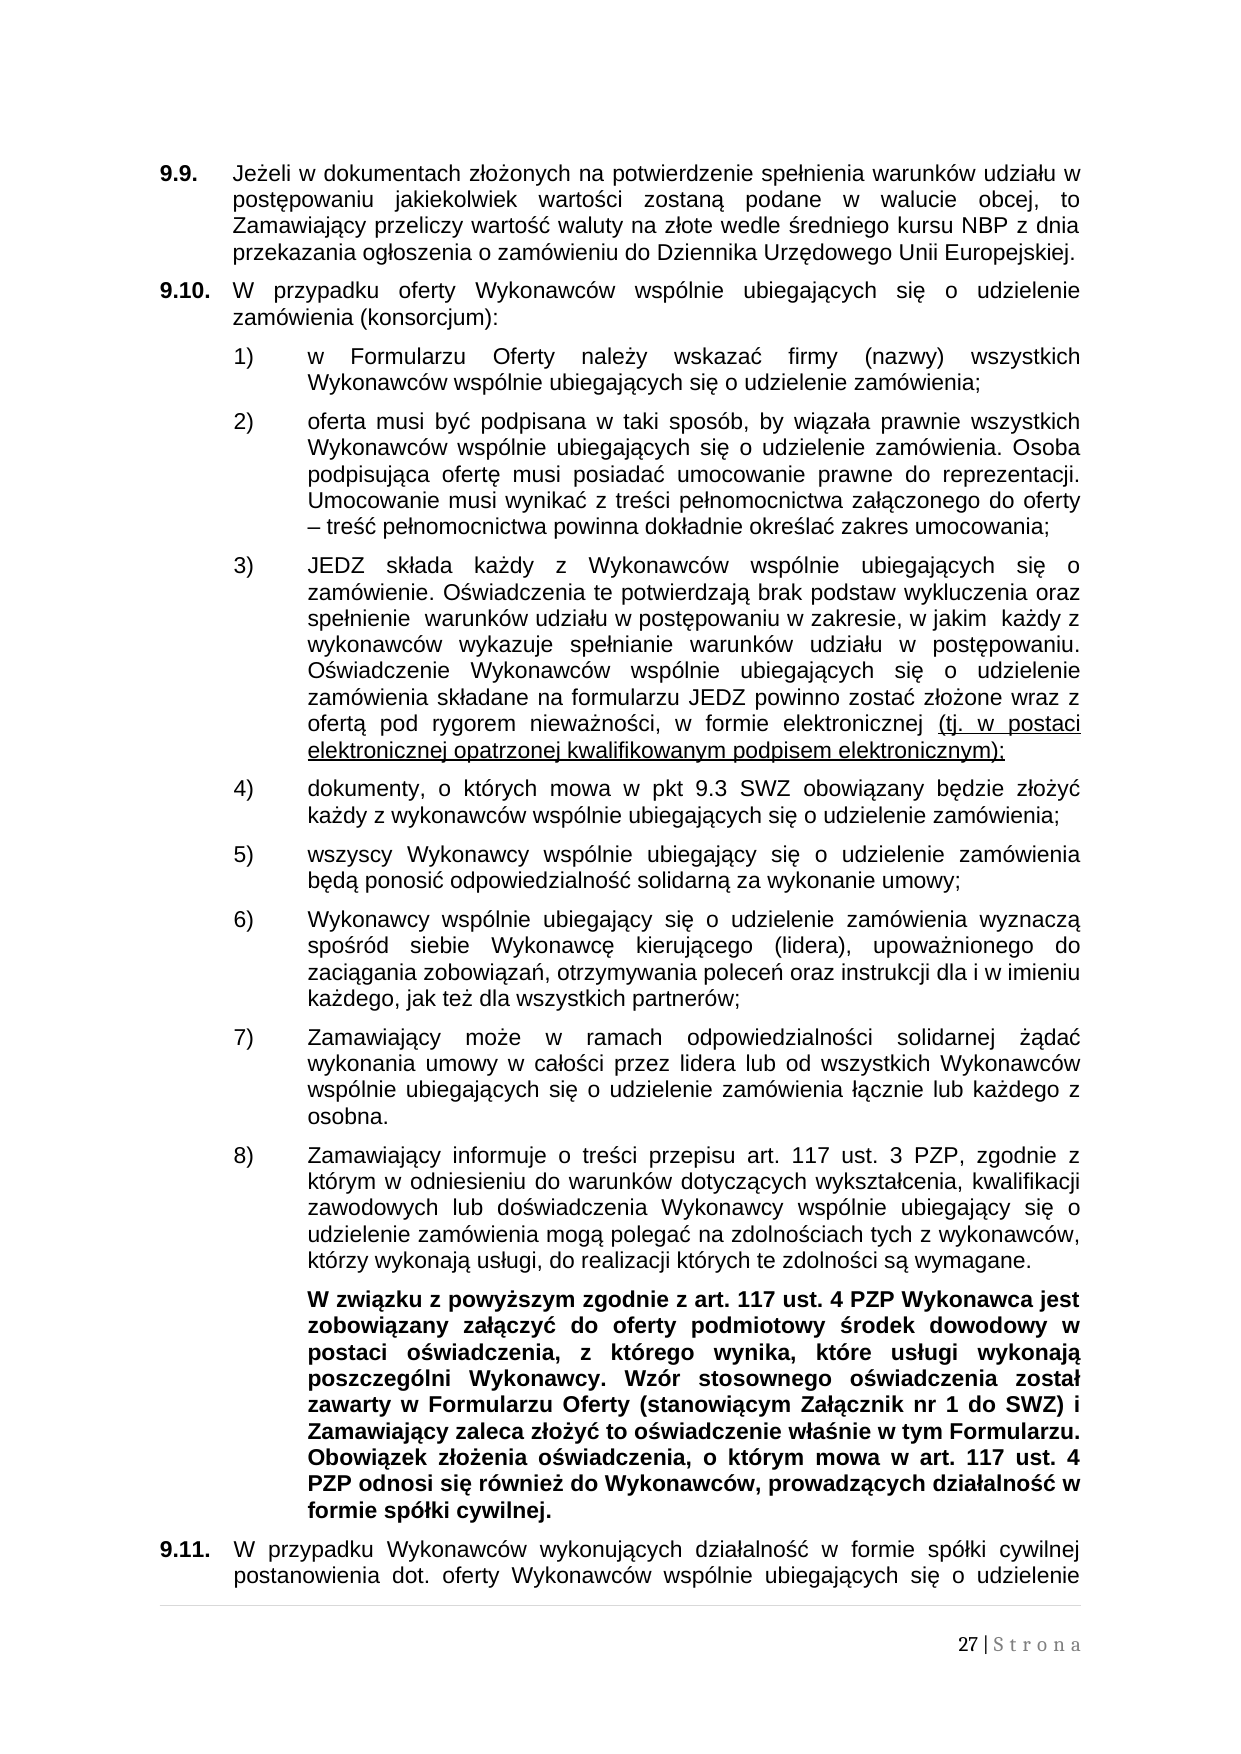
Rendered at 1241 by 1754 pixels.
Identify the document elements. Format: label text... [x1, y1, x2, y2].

text 2) oferta musi być podpisana w taki sposób, by wiązała prawnie wszystkich Wykonawców wspólnie ubiegających się o udzielenie zamówienia. Osoba podpisująca ofertę musi posiadać umocowanie prawne do reprezentacji. Umocowanie musi wynikać z treści pełnomocnictwa załączonego do oferty – treść pełnomocnictwa powinna dokładnie określać zakres umocowania; [233, 408, 1081, 539]
text 1) w Formularzu Oferty należy wskazać firmy (nazwy) wszystkich Wykonawców wspólnie ubiegających się o udzielenie zamówienia; [233, 343, 1081, 395]
text 8) Zamawiający informuje o treści przepisu art. 117 ust. 3 PZP, zgodnie z którym w odniesieniu do warunków dotyczących wykształcenia, kwalifikacji zawodowych lub doświadczenia Wykonawcy wspólnie ubiegający się o udzielenie zamówienia mogą polegać na zdolnościach tych z wykonawców, którzy wykonają usługi, do realizacji których te zdolności są wymagane. [233, 1142, 1081, 1273]
text 7) Zamawiający może w ramach odpowiedzialności solidarnej żądać wykonania umowy w całości przez lidera lub od wszystkich Wykonawców wspólnie ubiegających się o udzielenie zamówienia łącznie lub każdego z osobna. [233, 1024, 1081, 1129]
text 9.10. W przypadku oferty Wykonawców wspólnie ubiegających się o udzielenie zamówienia (konsorcjum): [159, 277, 1081, 330]
text 9.9. Jeżeli w dokumentach złożonych na potwierdzenie spełnienia warunków udziału w postępowaniu jakiekolwiek wartości zostaną podane w walucie obcej, to Zamawiający przeliczy wartość waluty na złote wedle średniego kursu NBP z dnia przekazania ogłoszenia o zamówieniu do Dziennika Urzędowego Unii Europejskiej. [159, 159, 1081, 265]
text W związku z powyższym zgodnie z art. 117 ust. 4 PZP Wykonawca jest zobowiązany załączyć do oferty podmiotowy środek dowodowy w postaci oświadczenia, z którego wynika, które usługi wykonają poszczególni Wykonawcy. Wzór stosownego oświadczenia został zawarty w Formularzu Oferty (stanowiącym Załącznik nr 1 do SWZ) i Zamawiający zaleca złożyć to oświadczenie właśnie w tym Formularzu. Obowiązek złożenia oświadczenia, o którym mowa w art. 117 ust. 4 PZP odnosi się również do Wykonawców, prowadzących działalność w formie spółki cywilnej. [307, 1286, 1081, 1523]
text 4) dokumenty, o których mowa w pkt 9.3 SWZ obowiązany będzie złożyć każdy z wykonawców wspólnie ubiegających się o udzielenie zamówienia; [233, 775, 1081, 828]
text 6) Wykonawcy wspólnie ubiegający się o udzielenie zamówienia wyznaczą spośród siebie Wykonawcę kierującego (lidera), upoważnionego do zaciągania zobowiązań, otrzymywania poleceń oraz instrukcji dla i w imieniu każdego, jak też dla wszystkich partnerów; [233, 906, 1081, 1011]
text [159, 1536, 1081, 1588]
text 3) JEDZ składa każdy z Wykonawców wspólnie ubiegających się o zamówienie. Oświadczenia te potwierdzają brak podstaw wykluczenia oraz spełnienie warunków udziału w postępowaniu w zakresie, w jakim każdy z wykonawców wykazuje spełnianie warunków udziału w postępowaniu. Oświadczenie Wykonawców wspólnie ubiegających się o udzielenie zamówienia składane na formularzu JEDZ powinno zostać złożone wraz z ofertą pod rygorem nieważności, w formie elektronicznej (tj. w postaci elektronicznej opatrzonej kwalifikowanym podpisem elektronicznym); [233, 552, 1081, 763]
text 5) wszyscy Wykonawcy wspólnie ubiegający się o udzielenie zamówienia będą ponosić odpowiedzialność solidarną za wykonanie umowy; [233, 841, 1081, 893]
